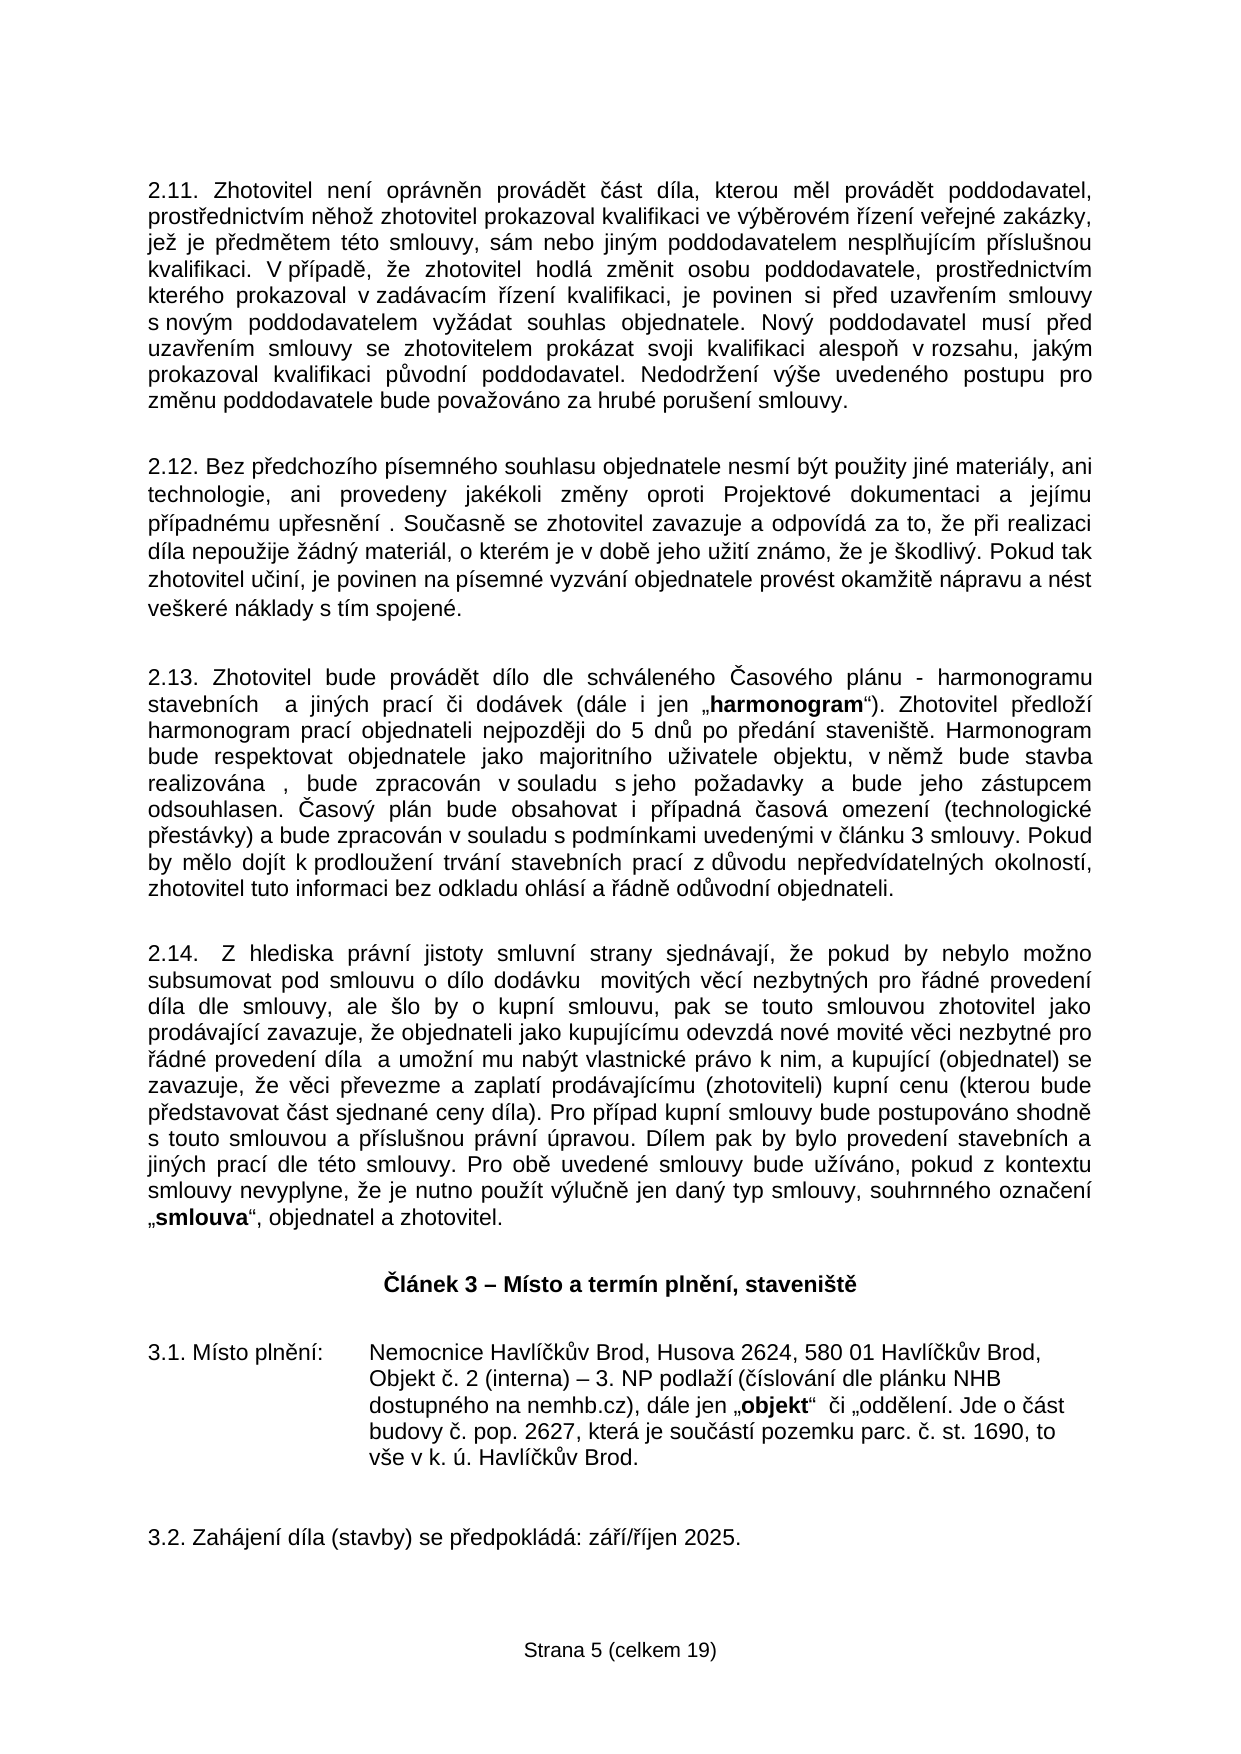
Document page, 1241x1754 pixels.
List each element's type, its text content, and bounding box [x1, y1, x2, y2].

text Objekt č. 2 (interna) – 3. NP podlaží (číslování dle plánku NHB dostupného na nemhb.cz), dále jen „objekt“ či „oddělení. Jde o část budovy č. pop. 2627, která je součástí pozemku parc. č. st. 1690, to vše v k. ú. Havlíčkův Brod. [148, 1365, 1093, 1471]
text 2.14. Z hlediska právní jistoty smluvní strany sjednávají, že pokud by nebylo možno subsumovat pod smlouvu o dílo dodávku movitých věcí nezbytných pro řádné provedení díla dle smlouvy, ale šlo by o kupní smlouvu, pak se touto smlouvou zhotovitel jako prodávající zavazuje, že objednateli jako kupujícímu odevzdá nové movité věci nezbytné pro řádné provedení díla a umožní mu nabýt vlastnické právo k nim, a kupující (objednatel) se zavazuje, že věci převezme a zaplatí prodávajícímu (zhotoviteli) kupní cenu (kterou bude představovat část sjednané ceny díla). Pro případ kupní smlouvy bude postupováno shodně s touto smlouvou a příslušnou právní úpravou. Dílem pak by bylo provedení stavebních a jiných prací dle této smlouvy. Pro obě uvedené smlouvy bude užíváno, pokud z kontextu smlouvy nevyplyne, že je nutno použít výlučně jen daný typ smlouvy, souhrnného označení „smlouva“, objednatel a zhotovitel. [148, 940, 1093, 1230]
text 2.13. Zhotovitel bude provádět dílo dle schváleného Časového plánu - harmonogramu stavebních a jiných prací či dodávek (dále i jen „harmonogram“). Zhotovitel předloží harmonogram prací objednateli nejpozději do 5 dnů po předání staveniště. Harmonogram bude respektovat objednatele jako majoritního uživatele objektu, v němž bude stavba realizována , bude zpracován v souladu s jeho požadavky a bude jeho zástupcem odsouhlasen. Časový plán bude obsahovat i případná časová omezení (technologické přestávky) a bude zpracován v souladu s podmínkami uvedenými v článku 3 smlouvy. Pokud by mělo dojít k prodloužení trvání stavebních prací z důvodu nepředvídatelných okolností, zhotovitel tuto informaci bez odkladu ohlásí a řádně odůvodní objednateli. [148, 664, 1093, 901]
text 2.11. Zhotovitel není oprávněn provádět část díla, kterou měl provádět poddodavatel, prostřednictvím něhož zhotovitel prokazoval kvalifikaci ve výběrovém řízení veřejné zakázky, jež je předmětem této smlouvy, sám nebo jiným poddodavatelem nesplňujícím příslušnou kvalifikaci. V případě, že zhotovitel hodlá změnit osobu poddodavatele, prostřednictvím kterého prokazoval v zadávacím řízení kvalifikaci, je povinen si před uzavřením smlouvy s novým poddodavatelem vyžádat souhlas objednatele. Nový poddodavatel musí před uzavřením smlouvy se zhotovitelem prokázat svoji kvalifikaci alespoň v rozsahu, jakým prokazoval kvalifikaci původní poddodavatel. Nedodržení výše uvedeného postupu pro změnu poddodavatele bude považováno za hrubé porušení smlouvy. [148, 177, 1093, 414]
text 3.2. Zahájení díla (stavby) se předpokládá: září/říjen 2025. [148, 1523, 1093, 1550]
text 2.12. Bez předchozího písemného souhlasu objednatele nesmí být použity jiné materiály, ani technologie, ani provedeny jakékoli změny oproti Projektové dokumentaci a jejímu případnému upřesnění . Současně se zhotovitel zavazuje a odpovídá za to, že při realizaci díla nepoužije žádný materiál, o kterém je v době jeho užití známo, že je škodlivý. Pokud tak zhotovitel učiní, je povinen na písemné vyzvání objednatele provést okamžitě nápravu a nést veškeré náklady s tím spojené. [148, 453, 1093, 621]
text Článek 3 – Místo a termín plnění, staveniště [148, 1271, 1093, 1297]
text 3.1. Místo plnění: Nemocnice Havlíčkův Brod, Husova 2624, 580 01 Havlíčkův Brod, [148, 1339, 1093, 1365]
